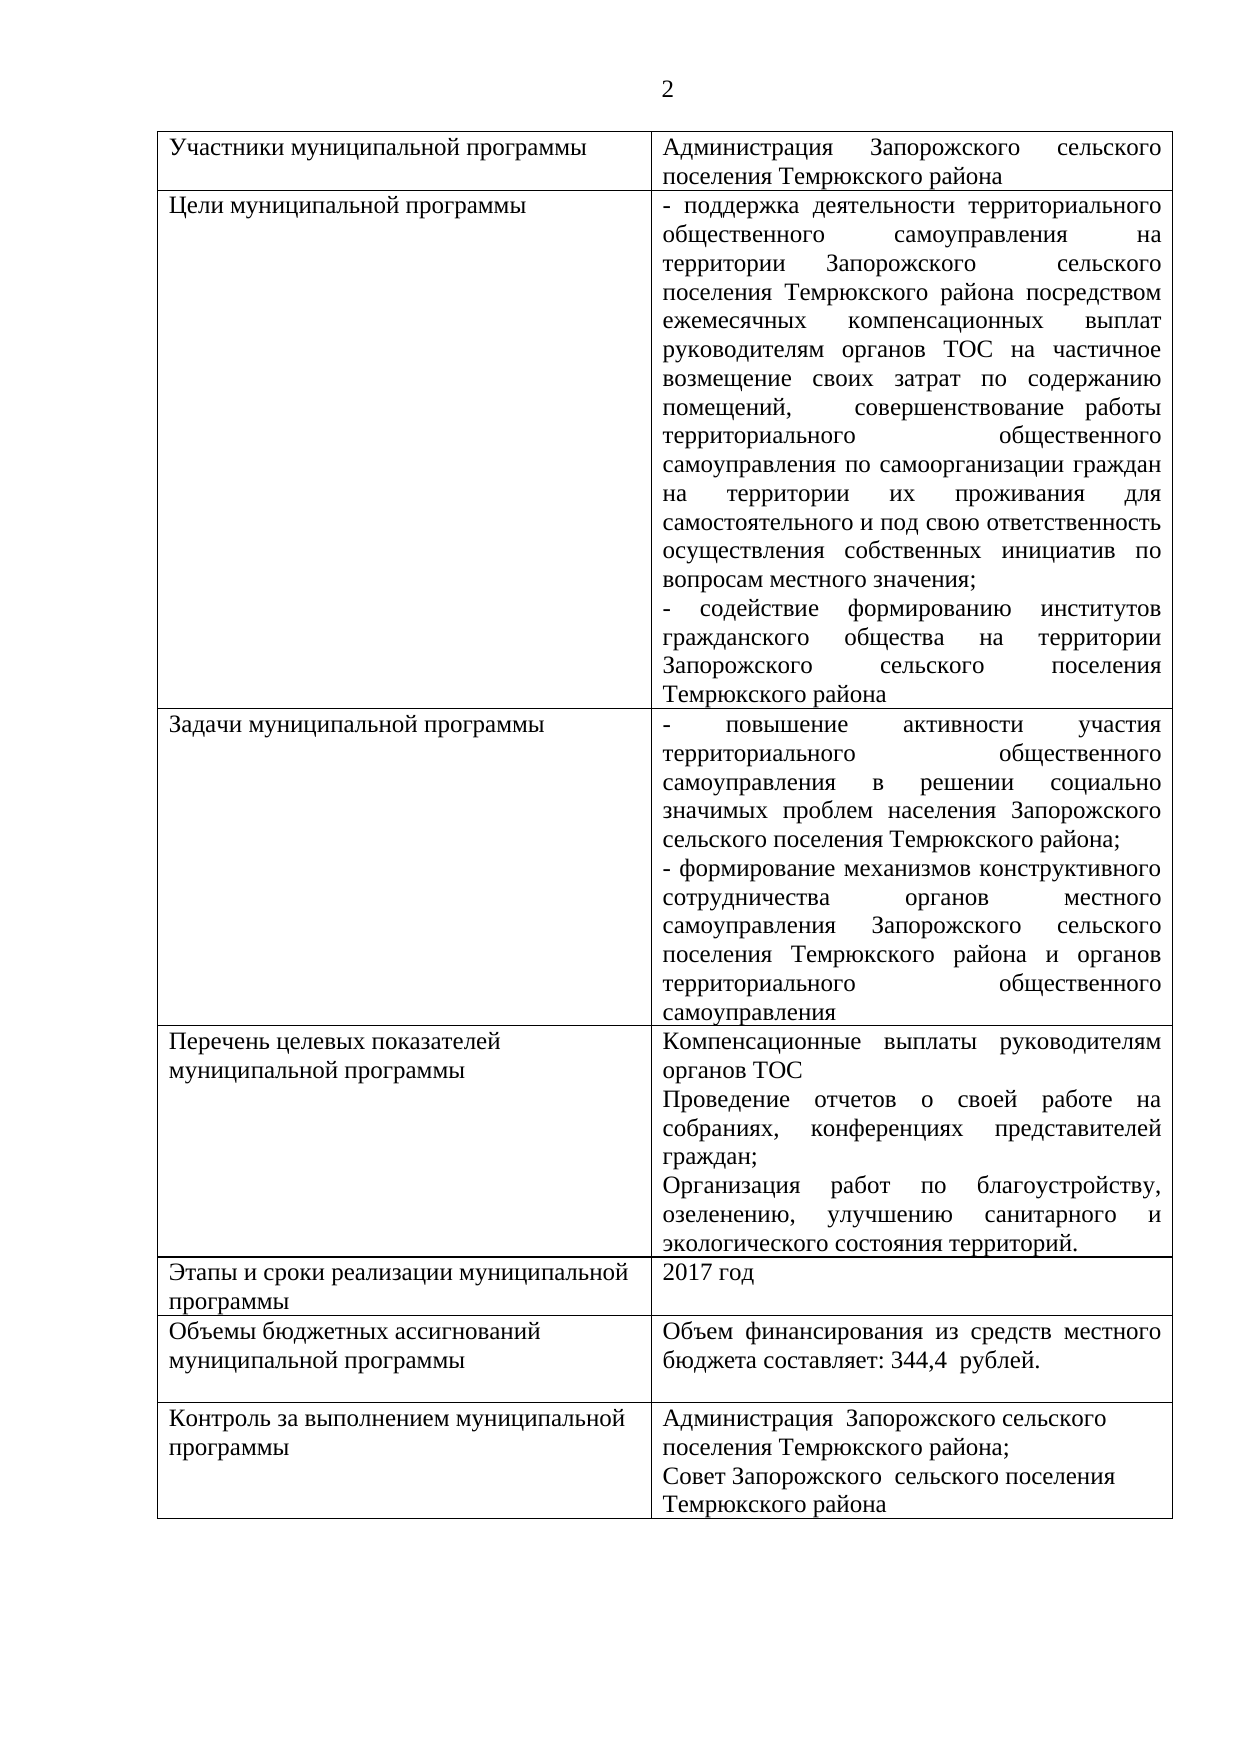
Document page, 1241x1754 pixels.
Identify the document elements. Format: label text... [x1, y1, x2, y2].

table_cell Этапы и сроки реализации муниципальной программы [158, 1258, 651, 1315]
table_cell Участники муниципальной программы [158, 132, 651, 189]
table_cell Компенсационные выплаты руководителям органов ТОС Проведение отчетов о своей работе на собраниях, конференциях представителей граждан; Организация работ по благоустройству, озеленению, улучшению санитарного и экологического состояния территорий. [652, 1026, 1172, 1256]
table_cell 2017 год [652, 1258, 1172, 1315]
table_cell Задачи муниципальной программы [158, 709, 651, 1025]
table_cell Контроль за выполнением муниципальной программы [158, 1403, 651, 1518]
table_cell - поддержка деятельности территориального общественного самоуправления на территории Запорожского сельского поселения Темрюкского района посредством ежемесячных компенсационных выплат руководителям органов ТОС на частичное возмещение своих затрат по содержанию помещений, совершенствование работы территориального общественного самоуправления по самоорганизации граждан на территории их проживания для самостоятельного и под свою ответственность осуществления собственных инициатив по вопросам местного значения; - содействие формированию институтов гражданского общества на территории Запорожского сельского поселения Темрюкского района [652, 191, 1172, 708]
table_cell Объем финансирования из средств местного бюджета составляет: 344,4 рублей. [652, 1316, 1172, 1402]
table_cell Перечень целевых показателей муниципальной программы [158, 1026, 651, 1256]
table_cell Цели муниципальной программы [158, 191, 651, 708]
table_cell Объемы бюджетных ассигнований муниципальной программы [158, 1316, 651, 1402]
table_cell - повышение активности участия территориального общественного самоуправления в решении социально значимых проблем населения Запорожского сельского поселения Темрюкского района; - формирование механизмов конструктивного сотрудничества органов местного самоуправления Запорожского сельского поселения Темрюкского района и органов территориального общественного самоуправления [652, 709, 1172, 1025]
table_cell Администрация Запорожского сельского поселения Темрюкского района; Совет Запорожского сельского поселения Темрюкского района [652, 1403, 1172, 1518]
table_cell Администрация Запорожского сельского поселения Темрюкского района [652, 132, 1172, 189]
